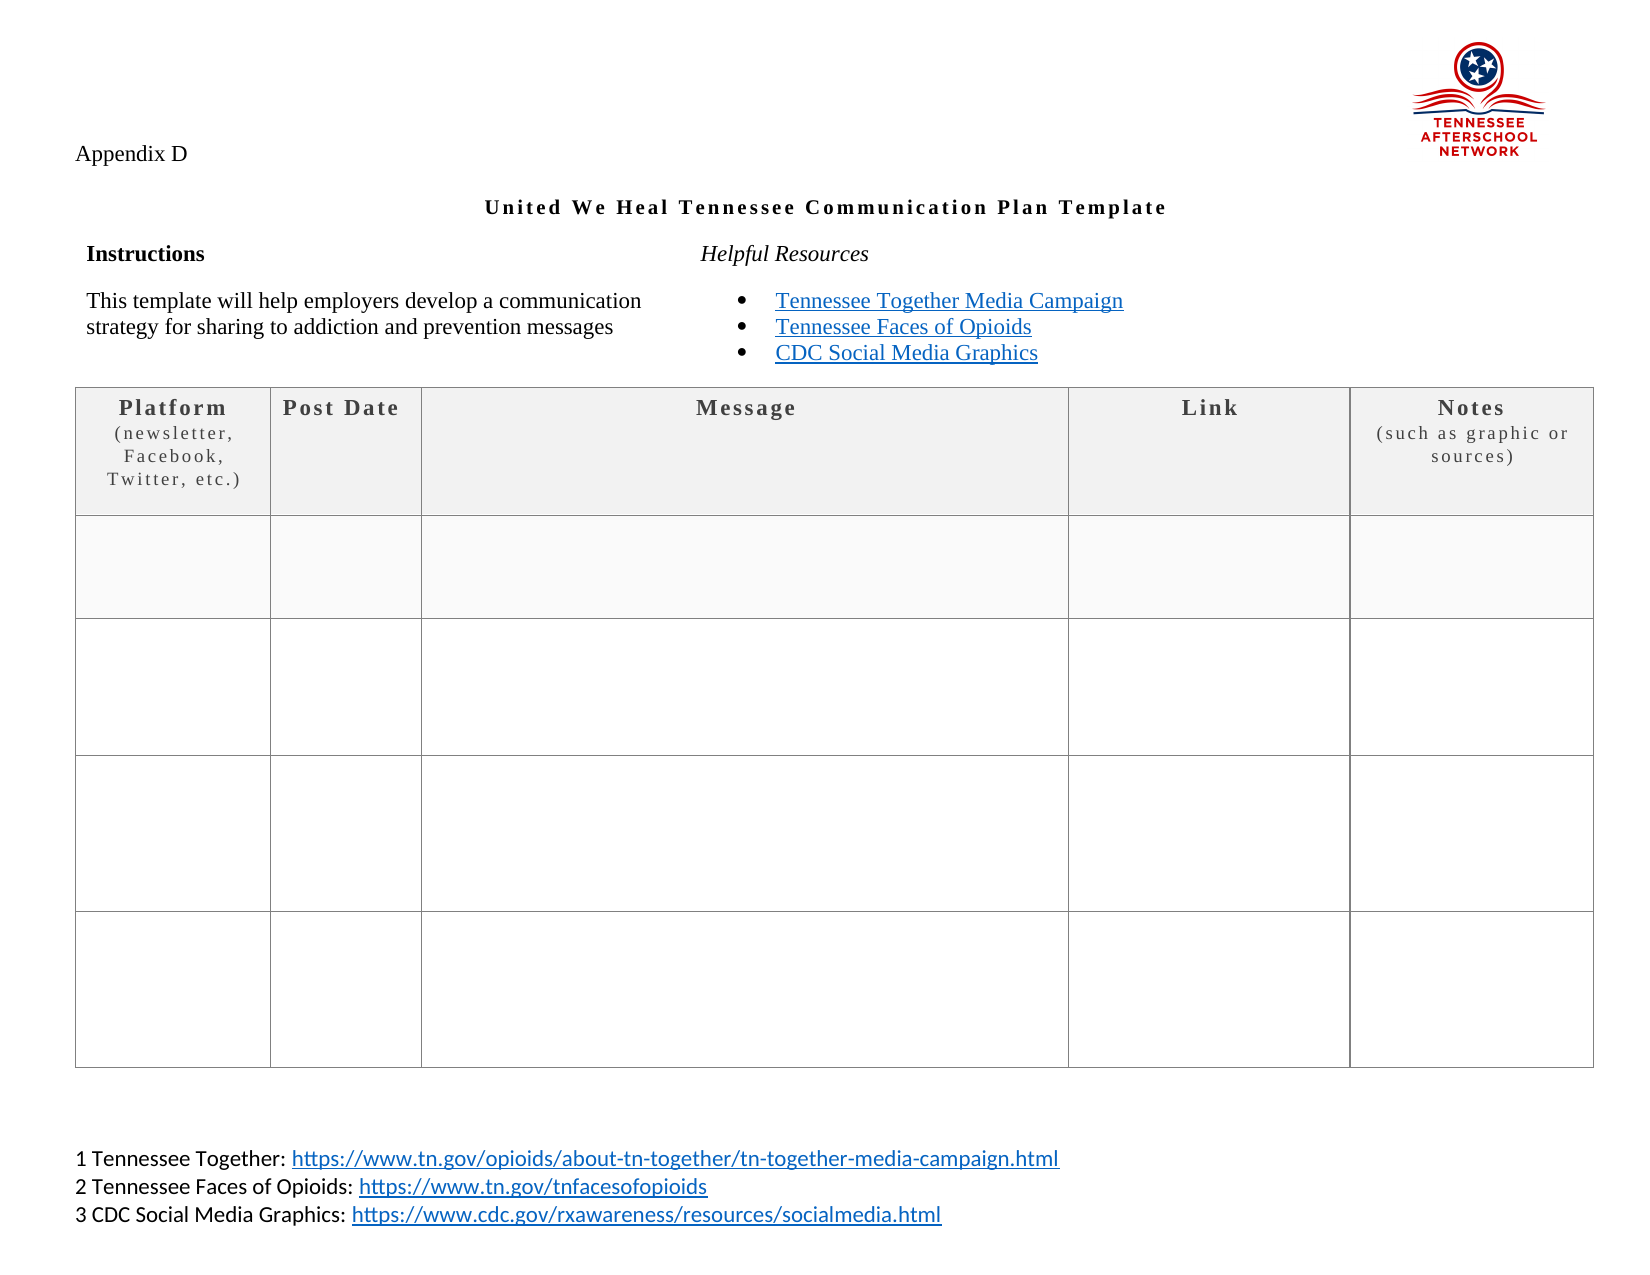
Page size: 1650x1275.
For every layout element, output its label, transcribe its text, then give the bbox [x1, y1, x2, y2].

table_cell [271, 756, 421, 911]
table_cell [76, 912, 270, 1067]
table_cell [422, 912, 1068, 1067]
table_header Notes (such as graphic or sources) [1351, 388, 1593, 514]
table_cell [271, 912, 421, 1067]
table_cell [1351, 516, 1593, 618]
table_header Platform (newsletter, Facebook, Twitter, etc.) [76, 388, 270, 514]
table_header Post Date [271, 388, 421, 514]
table_cell [422, 756, 1068, 911]
table_cell [76, 619, 270, 755]
table_header Link [1069, 388, 1349, 514]
table_cell [422, 516, 1068, 618]
table_cell Helpful Resources Tennessee Together Media Campaign Tennessee Faces of Opioids CDC Social Media Graphics [689, 240, 1650, 387]
table_header Message [422, 388, 1068, 514]
table_cell [1351, 912, 1593, 1067]
table_cell [271, 516, 421, 618]
table_cell [1351, 756, 1593, 911]
table_cell [422, 619, 1068, 755]
picture [1407, 37, 1549, 162]
table_cell [1069, 756, 1349, 911]
table_cell [1069, 619, 1349, 755]
table_header United We Heal Tennessee Communication Plan Template [75, 195, 1575, 239]
table_cell [1069, 516, 1349, 618]
table_cell [76, 516, 270, 618]
table_cell [76, 756, 270, 911]
table_cell [1069, 912, 1349, 1067]
table_cell [271, 619, 421, 755]
table_cell [1351, 619, 1593, 755]
table_cell Instructions This template will help employers develop a communication strategy for sharing to addiction and prevention messages [75, 240, 689, 387]
